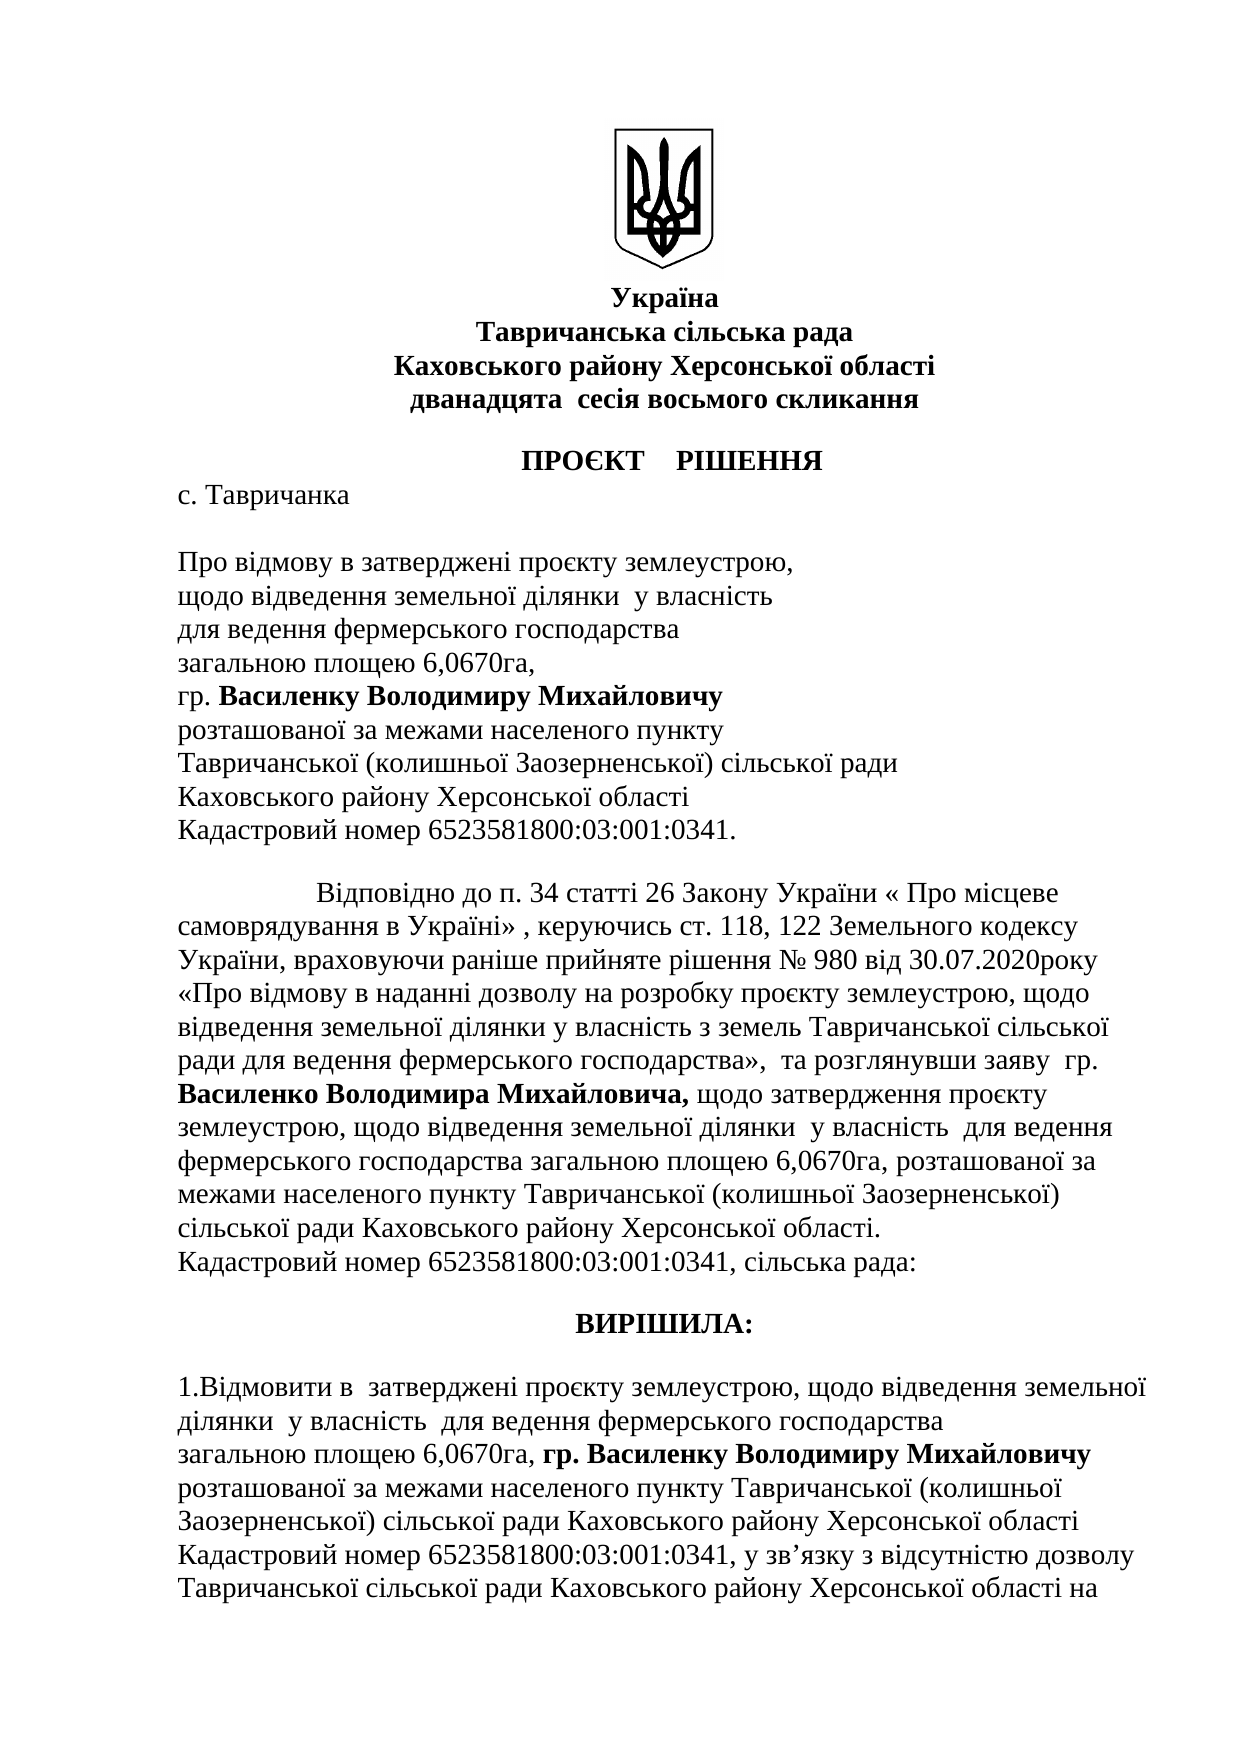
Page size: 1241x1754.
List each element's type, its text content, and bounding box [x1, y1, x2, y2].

text Каховського району Херсонської області [177, 779, 1152, 812]
text Про відмову в затверджені проєкту землеустрою, [177, 544, 1152, 578]
text дванадцята сесія восьмого скликання [177, 381, 1152, 415]
text Тавричанська сільська рада [177, 314, 1152, 348]
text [177, 1537, 1152, 1604]
text Каховського району Херсонської області [177, 348, 1152, 381]
text для ведення фермерського господарства [177, 611, 1152, 645]
text ПРОЄКТ РІШЕННЯ [177, 443, 1152, 477]
text Кадастровий номер 6523581800:03:001:0341, сільська рада: [177, 1244, 1152, 1277]
text Відповідно до п. 34 статті 26 Закону України « Про місцеве самоврядування в Україні» , керуючись ст. 118, 122 Земельного кодексу України, враховуючи раніше прийняте рішення № 980 від 30.07.2020року «Про відмову в наданні дозволу на розробку проєкту землеустрою, щодо відведення земельної ділянки у власність з земель Тавричанської сільської ради для ведення фермерського господарства», та розглянувши заяву гр. Василенко Володимира Михайловича, щодо затвердження проєкту землеустрою, щодо відведення земельної ділянки у власність для ведення фермерського господарства загальною площею 6,0670га, розташованої за межами населеного пункту Тавричанської (колишньої Заозерненської) сільської ради Каховського району Херсонської області. [177, 875, 1152, 1244]
text Тавричанської (колишньої Заозерненської) сільської ради [177, 745, 1152, 779]
text ВИРІШИЛА: [177, 1306, 1152, 1340]
text Кадастровий номер 6523581800:03:001:0341. [177, 812, 1152, 846]
text розташованої за межами населеного пункту [177, 712, 1152, 745]
picture [604, 118, 725, 281]
text гр. Василенку Володимиру Михайловичу [177, 678, 1152, 712]
text 1.Відмовити в затверджені проєкту землеустрою, щодо відведення земельної ділянки у власність для ведення фермерського господарства [177, 1369, 1152, 1436]
text с. Тавричанка [177, 477, 1152, 511]
text Україна [177, 281, 1152, 314]
text щодо відведення земельної ділянки у власність [177, 578, 1152, 611]
text загальною площею 6,0670га, гр. Василенку Володимиру Михайловичу розташованої за межами населеного пункту Тавричанської (колишньої Заозерненської) сільської ради Каховського району Херсонської області [177, 1436, 1152, 1537]
text загальною площею 6,0670га, [177, 645, 1152, 678]
